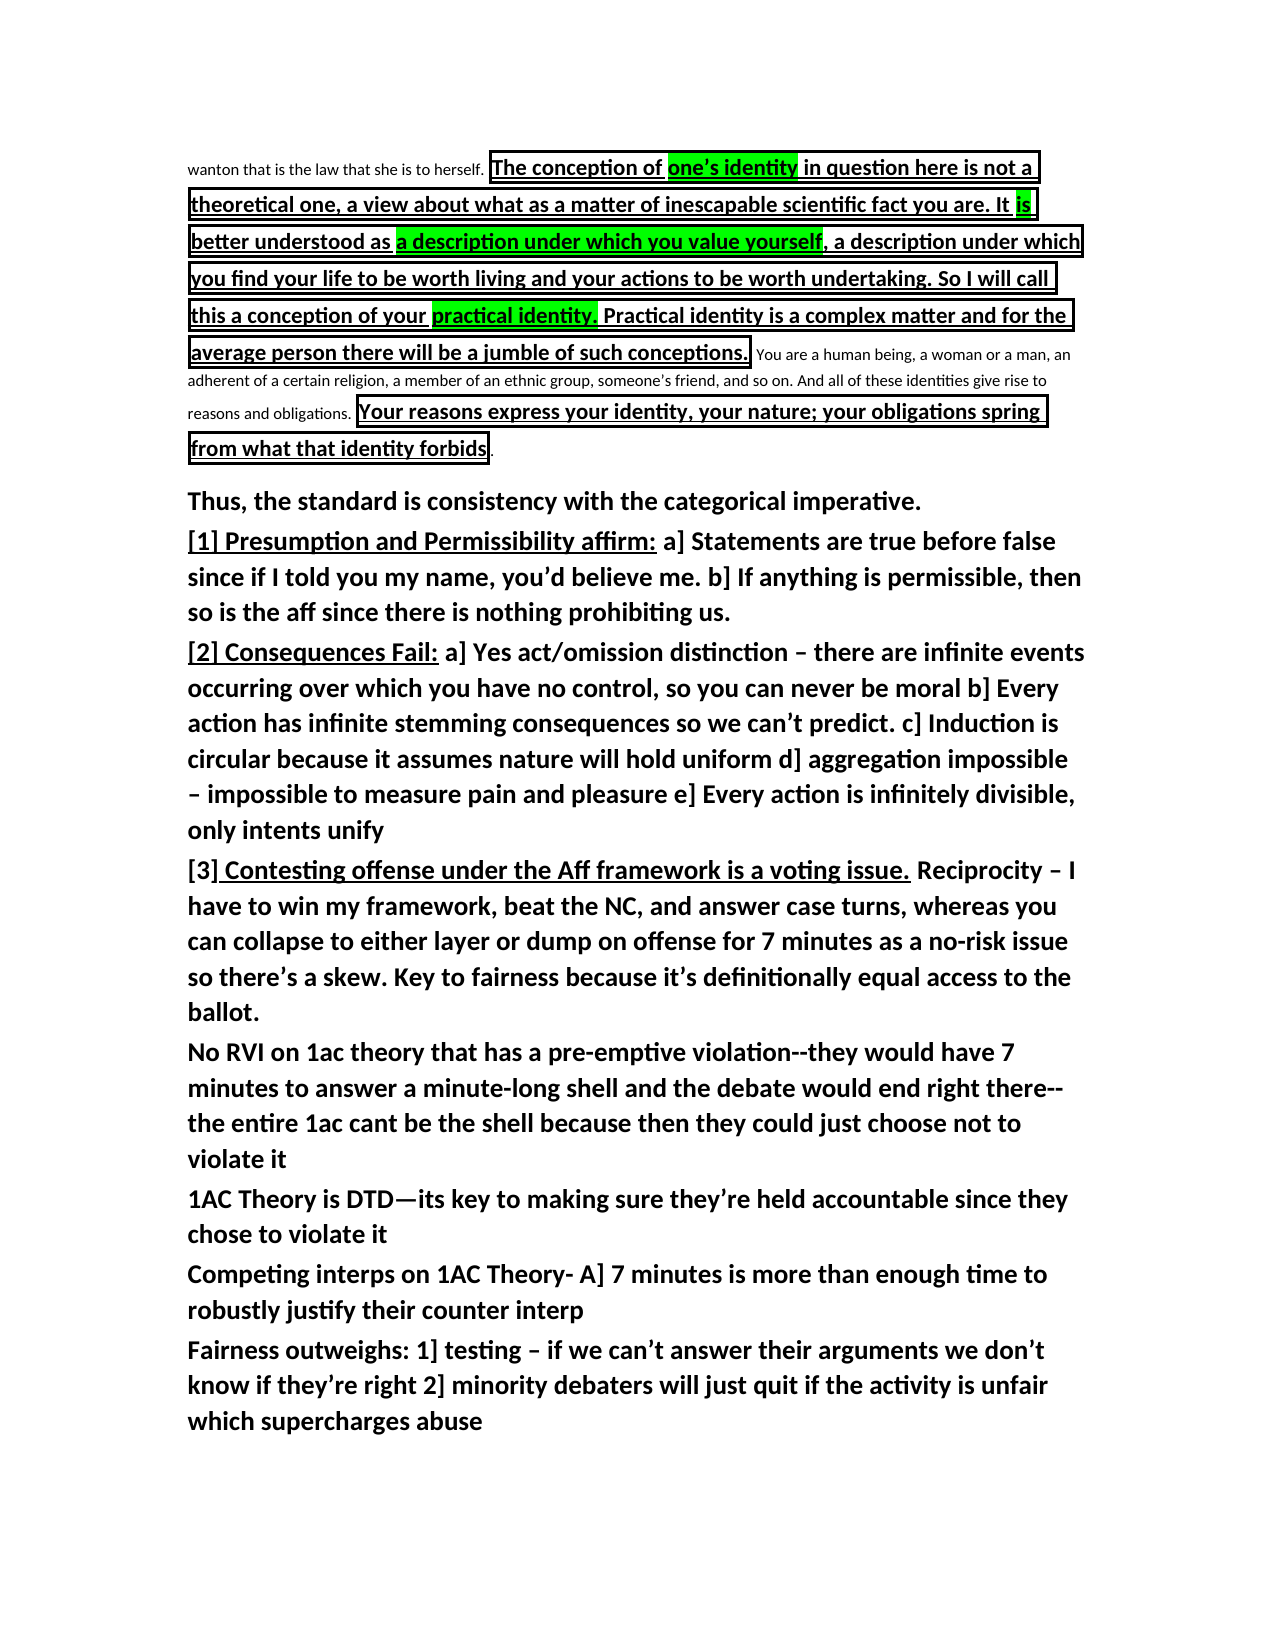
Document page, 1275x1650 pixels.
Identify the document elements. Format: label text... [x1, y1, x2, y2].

subtitle [1] Presumption and Permissibility affirm: a] Statements are true before false since if I told you my name, you’d believe me. b] If anything is permissible, then so is the aff since there is nothing prohibiting us. [187, 524, 1087, 628]
subtitle [2] Consequences Fail: a] Yes act/omission distinction – there are infinite events occurring over which you have no control, so you can never be moral b] Every action has infinite stemming consequences so we can’t predict. c] Induction is circular because it assumes nature will hold uniform d] aggregation impossible – impossible to measure pain and pleasure e] Every action is infinitely divisible, only intents unify [187, 635, 1087, 846]
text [187, 150, 1087, 465]
subtitle Thus, the standard is consistency with the categorical imperative. [187, 484, 1087, 517]
subtitle 1AC Theory is DTD—its key to making sure they’re held accountable since they chose to violate it [187, 1182, 1087, 1251]
subtitle No RVI on 1ac theory that has a pre-emptive violation--they would have 7 minutes to answer a minute-long shell and the debate would end right there--the entire 1ac cant be the shell because then they could just choose not to violate it [187, 1035, 1087, 1175]
subtitle Fairness outweighs: 1] testing – if we can’t answer their arguments we don’t know if they’re right 2] minority debaters will just quit if the activity is unfair which supercharges abuse [187, 1333, 1087, 1437]
subtitle Competing interps on 1AC Theory- A] 7 minutes is more than enough time to robustly justify their counter interp [187, 1257, 1087, 1326]
subtitle [3] Contesting offense under the Aff framework is a voting issue. Reciprocity – I have to win my framework, beat the NC, and answer case turns, whereas you can collapse to either layer or dump on offense for 7 minutes as a no-risk issue so there’s a skew. Key to fairness because it’s definitionally equal access to the ballot. [187, 853, 1087, 1029]
